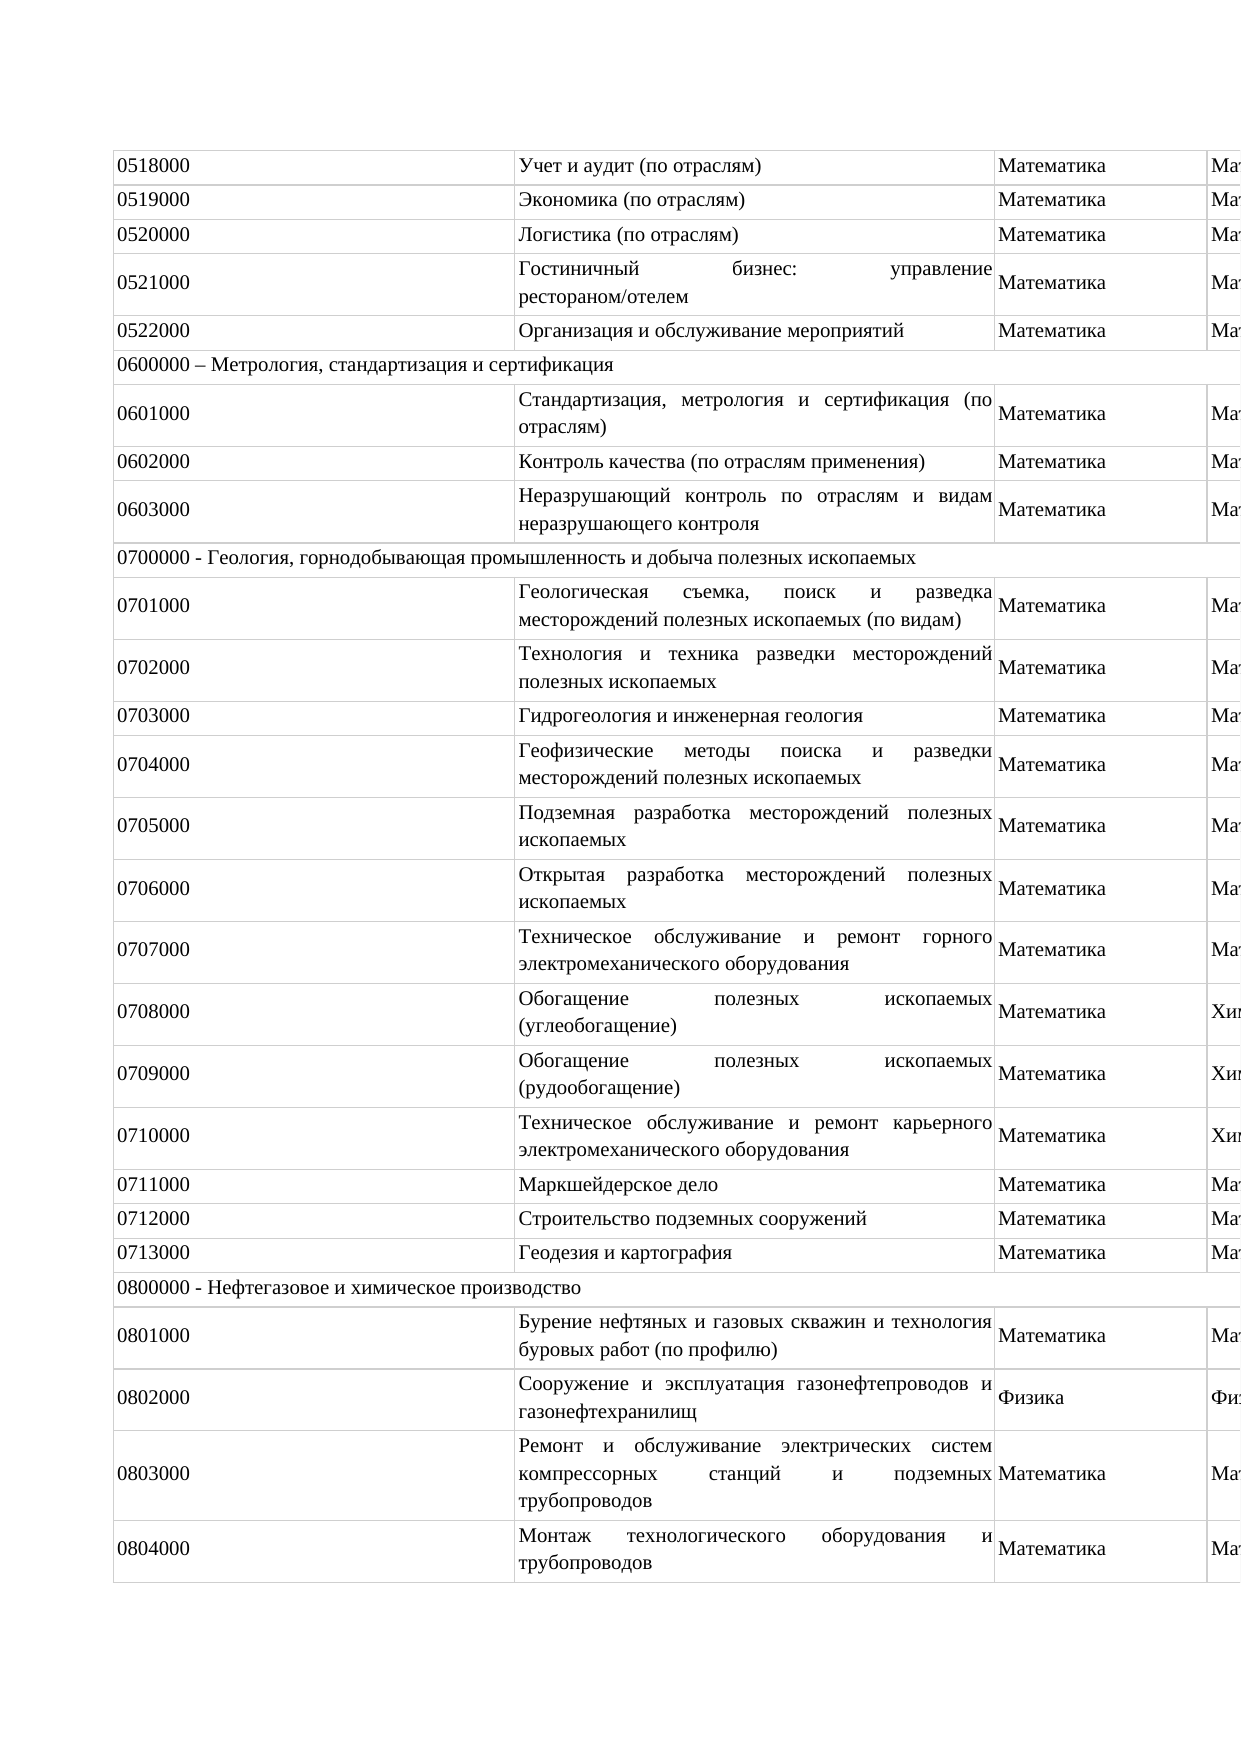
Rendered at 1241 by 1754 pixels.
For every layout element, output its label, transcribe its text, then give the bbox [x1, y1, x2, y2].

table_cell Математика [1208, 860, 1240, 921]
table_cell 0711000 [114, 1170, 514, 1203]
table_cell Маркшейдерское дело [515, 1170, 994, 1203]
table_cell Строительство подземных сооружений [515, 1204, 994, 1237]
table_cell Неразрушающий контроль по отраслям и видам неразрушающего контроля [515, 481, 994, 542]
table_cell 0519000 [114, 186, 514, 219]
table_cell Математика [995, 447, 1206, 480]
table_cell Математика [1208, 447, 1240, 480]
table_cell Математика [1208, 1239, 1240, 1272]
table_cell 0600000 – Метрология, стандартизация и сертификация [114, 351, 1240, 384]
table_cell 0701000 [114, 578, 514, 638]
table_cell Подземная разработка месторождений полезных ископаемых [515, 798, 994, 859]
table_cell Ремонт и обслуживание электрических систем компрессорных станций и подземных трубопроводов [515, 1431, 994, 1520]
table_cell Математика [1208, 151, 1240, 184]
table_cell Математика [995, 254, 1206, 315]
table_cell Математика [995, 151, 1206, 184]
table_cell Математика [1208, 736, 1240, 797]
table_cell Сооружение и эксплуатация газонефтепроводов и газонефтехранилищ [515, 1370, 994, 1430]
table_cell Экономика (по отраслям) [515, 186, 994, 219]
table_cell 0707000 [114, 922, 514, 983]
table_cell Математика [1208, 1308, 1240, 1368]
table_cell Математика [995, 1204, 1206, 1237]
table_cell Математика [995, 220, 1206, 253]
table_cell Математика [995, 702, 1206, 735]
table_cell Математика [1208, 481, 1240, 542]
table_cell Математика [995, 316, 1206, 349]
table_cell Гидрогеология и инженерная геология [515, 702, 994, 735]
table_cell 0521000 [114, 254, 514, 315]
table_cell Открытая разработка месторождений полезных ископаемых [515, 860, 994, 921]
table_cell Математика [995, 1108, 1206, 1169]
table_cell Математика [995, 481, 1206, 542]
table_cell Математика [995, 798, 1206, 859]
table_cell Химия [1208, 1108, 1240, 1169]
table_cell 0603000 [114, 481, 514, 542]
table_cell Техническое обслуживание и ремонт горного электромеханического оборудования [515, 922, 994, 983]
table_cell 0803000 [114, 1431, 514, 1520]
table_cell Математика [995, 1170, 1206, 1203]
table_cell 0602000 [114, 447, 514, 480]
table_cell Математика [1208, 1431, 1240, 1520]
table_cell Математика [995, 1431, 1206, 1520]
table_cell 0518000 [114, 151, 514, 184]
table_cell Математика [995, 922, 1206, 983]
table_cell Обогащение полезных ископаемых (углеобогащение) [515, 984, 994, 1045]
table_cell Математика [1208, 220, 1240, 253]
table_cell 0700000 - Геология, горнодобывающая промышленность и добыча полезных ископаемых [114, 544, 1240, 577]
table_cell Стандартизация, метрология и сертификация (по отраслям) [515, 385, 994, 446]
table_cell 0800000 - Нефтегазовое и химическое производство [114, 1273, 1240, 1306]
table_cell 0802000 [114, 1370, 514, 1430]
table_cell 0801000 [114, 1308, 514, 1368]
table_cell Математика [1208, 254, 1240, 315]
table_cell Технология и техника разведки месторождений полезных ископаемых [515, 640, 994, 701]
table_cell Физика [995, 1370, 1206, 1430]
table_cell Контроль качества (по отраслям применения) [515, 447, 994, 480]
table_cell Логистика (по отраслям) [515, 220, 994, 253]
table_cell Математика [995, 1046, 1206, 1107]
table_cell Техническое обслуживание и ремонт карьерного электромеханического оборудования [515, 1108, 994, 1169]
table_cell Математика [995, 984, 1206, 1045]
table_cell Химия [1208, 1046, 1240, 1107]
table_cell Математика [1208, 385, 1240, 446]
table_cell Математика [1208, 186, 1240, 219]
table_cell Математика [1208, 702, 1240, 735]
table_cell Геофизические методы поиска и разведки месторождений полезных ископаемых [515, 736, 994, 797]
table_cell Геодезия и картография [515, 1239, 994, 1272]
table_cell Химия [1208, 984, 1240, 1045]
table_cell 0702000 [114, 640, 514, 701]
table_cell 0710000 [114, 1108, 514, 1169]
table_cell 0601000 [114, 385, 514, 446]
table_cell 0804000 [114, 1521, 514, 1582]
table_cell Математика [1208, 316, 1240, 349]
table_cell Физика [1208, 1370, 1240, 1430]
table_cell Математика [1208, 578, 1240, 638]
table_cell Учет и аудит (по отраслям) [515, 151, 994, 184]
table_cell Бурение нефтяных и газовых скважин и технология буровых работ (по профилю) [515, 1308, 994, 1368]
table_cell Математика [1208, 798, 1240, 859]
table_cell Геологическая съемка, поиск и разведка месторождений полезных ископаемых (по видам) [515, 578, 994, 638]
table_cell Математика [995, 1239, 1206, 1272]
table_cell 0712000 [114, 1204, 514, 1237]
table_cell Обогащение полезных ископаемых (рудообогащение) [515, 1046, 994, 1107]
table_cell Математика [1208, 640, 1240, 701]
table_cell 0706000 [114, 860, 514, 921]
table_cell Организация и обслуживание мероприятий [515, 316, 994, 349]
table_cell Математика [995, 1308, 1206, 1368]
table_cell 0704000 [114, 736, 514, 797]
table_cell 0709000 [114, 1046, 514, 1107]
table_cell Математика [995, 186, 1206, 219]
table_cell Математика [995, 640, 1206, 701]
table_cell 0522000 [114, 316, 514, 349]
table_cell 0708000 [114, 984, 514, 1045]
table_cell Математика [995, 385, 1206, 446]
table_cell Математика [995, 1521, 1206, 1582]
table_cell Математика [995, 860, 1206, 921]
table_cell Монтаж технологического оборудования и трубопроводов [515, 1521, 994, 1582]
table_cell Математика [1208, 1204, 1240, 1237]
table_cell Математика [995, 578, 1206, 638]
table_cell Математика [995, 736, 1206, 797]
table_cell Математика [1208, 922, 1240, 983]
table_cell 0705000 [114, 798, 514, 859]
table_cell Математика [1208, 1170, 1240, 1203]
table_cell Гостиничный бизнес: управление рестораном/отелем [515, 254, 994, 315]
table_cell 0713000 [114, 1239, 514, 1272]
table_cell Математика [1208, 1521, 1240, 1582]
table_cell 0703000 [114, 702, 514, 735]
table_cell 0520000 [114, 220, 514, 253]
